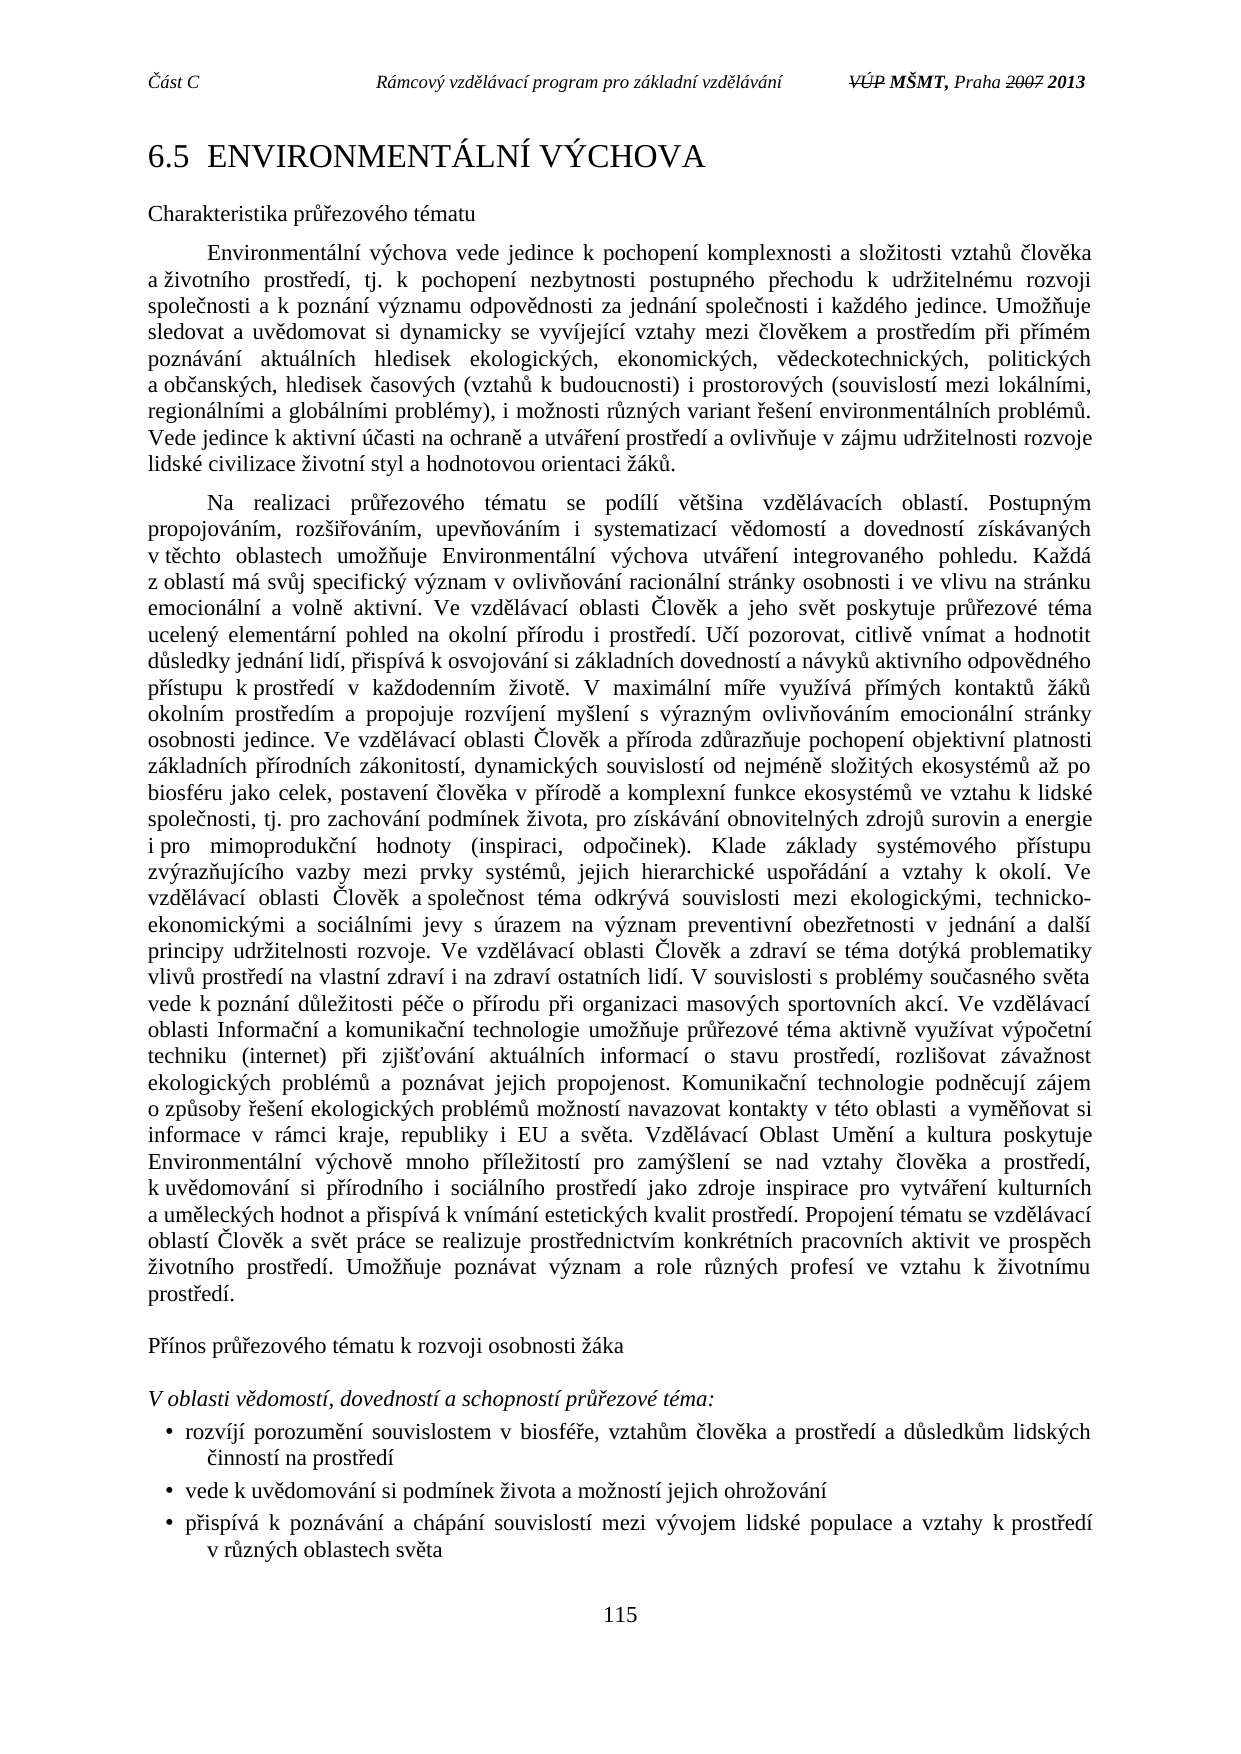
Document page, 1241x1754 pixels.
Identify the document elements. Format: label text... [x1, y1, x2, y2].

text Environmentální výchova vede jedince k pochopení komplexnosti a složitosti vztahů člověka a životního prostředí, tj. k pochopení nezbytnosti postupného přechodu k udržitelnému rozvoji společnosti a k poznání významu odpovědnosti za jednání společnosti i každého jedince. Umožňuje sledovat a uvědomovat si dynamicky se vyvíjející vztahy mezi člověkem a prostředím při přímém poznávání aktuálních hledisek ekologických, ekonomických, vědeckotechnických, politických a občanských, hledisek časových (vztahů k budoucnosti) i prostorových (souvislostí mezi lokálními, regionálními a globálními problémy), i možnosti různých variant řešení environmentálních problémů. Vede jedince k aktivní účasti na ochraně a utváření prostředí a ovlivňuje v zájmu udržitelnosti rozvoje lidské civilizace životní styl a hodnotovou orientaci žáků. [148, 239, 1092, 477]
text vede k uvědomování si podmínek života a možností jejich ohrožování [165, 1477, 1092, 1503]
text Charakteristika průřezového tématu [148, 201, 1092, 227]
text V oblasti vědomostí, dovedností a schopností průřezové téma: [148, 1385, 1092, 1411]
text Na realizaci průřezového tématu se podílí většina vzdělávacích oblastí. Postupným propojováním, rozšiřováním, upevňováním i systematizací vědomostí a dovedností získávaných v těchto oblastech umožňuje Environmentální výchova utváření integrovaného pohledu. Každá z oblastí má svůj specifický význam v ovlivňování racionální stránky osobnosti i ve vlivu na stránku emocionální a volně aktivní. Ve vzdělávací oblasti Člověk a jeho svět poskytuje průřezové téma ucelený elementární pohled na okolní přírodu i prostředí. Učí pozorovat, citlivě vnímat a hodnotit důsledky jednání lidí, přispívá k osvojování si základních dovedností a návyků aktivního odpovědného přístupu k prostředí v každodenním životě. V maximální míře využívá přímých kontaktů žáků okolním prostředím a propojuje rozvíjení myšlení s výrazným ovlivňováním emocionální stránky osobnosti jedince. Ve vzdělávací oblasti Člověk a příroda zdůrazňuje pochopení objektivní platnosti základních přírodních zákonitostí, dynamických souvislostí od nejméně složitých ekosystémů až po biosféru jako celek, postavení člověka v přírodě a komplexní funkce ekosystémů ve vztahu k lidské společnosti, tj. pro zachování podmínek života, pro získávání obnovitelných zdrojů surovin a energie i pro mimoprodukční hodnoty (inspiraci, odpočinek). Klade základy systémového přístupu zvýrazňujícího vazby mezi prvky systémů, jejich hierarchické uspořádání a vztahy k okolí. Ve vzdělávací oblasti Člověk a společnost téma odkrývá souvislosti mezi ekologickými, technicko-ekonomickými a sociálními jevy s úrazem na význam preventivní obezřetnosti v jednání a další principy udržitelnosti rozvoje. Ve vzdělávací oblasti Člověk a zdraví se téma dotýká problematiky vlivů prostředí na vlastní zdraví i na zdraví ostatních lidí. V souvislosti s problémy současného světa vede k poznání důležitosti péče o přírodu při organizaci masových sportovních akcí. Ve vzdělávací oblasti Informační a komunikační technologie umožňuje průřezové téma aktivně využívat výpočetní techniku (internet) při zjišťování aktuálních informací o stavu prostředí, rozlišovat závažnost ekologických problémů a poznávat jejich propojenost. Komunikační technologie podněcují zájem o způsoby řešení ekologických problémů možností navazovat kontakty v této oblasti a vyměňovat si informace v rámci kraje, republiky i EU a světa. Vzdělávací Oblast Umění a kultura poskytuje Environmentální výchově mnoho příležitostí pro zamýšlení se nad vztahy člověka a prostředí, k uvědomování si přírodního i sociálního prostředí jako zdroje inspirace pro vytváření kulturních a uměleckých hodnot a přispívá k vnímání estetických kvalit prostředí. Propojení tématu se vzdělávací oblastí Člověk a svět práce se realizuje prostřednictvím konkrétních pracovních aktivit ve prospěch životního prostředí. Umožňuje poznávat význam a role různých profesí ve vztahu k životnímu prostředí. [148, 489, 1092, 1306]
text rozvíjí porozumění souvislostem v biosféře, vztahům člověka a prostředí a důsledkům lidských činností na prostředí [165, 1418, 1092, 1470]
text přispívá k poznávání a chápání souvislostí mezi vývojem lidské populace a vztahy k prostředí v různých oblastech světa [165, 1509, 1092, 1562]
text Přínos průřezového tématu k rozvoji osobnosti žáka [148, 1332, 1092, 1359]
text 6.5 ENVIRONMENTÁLNÍ VÝCHOVA [148, 136, 1092, 174]
